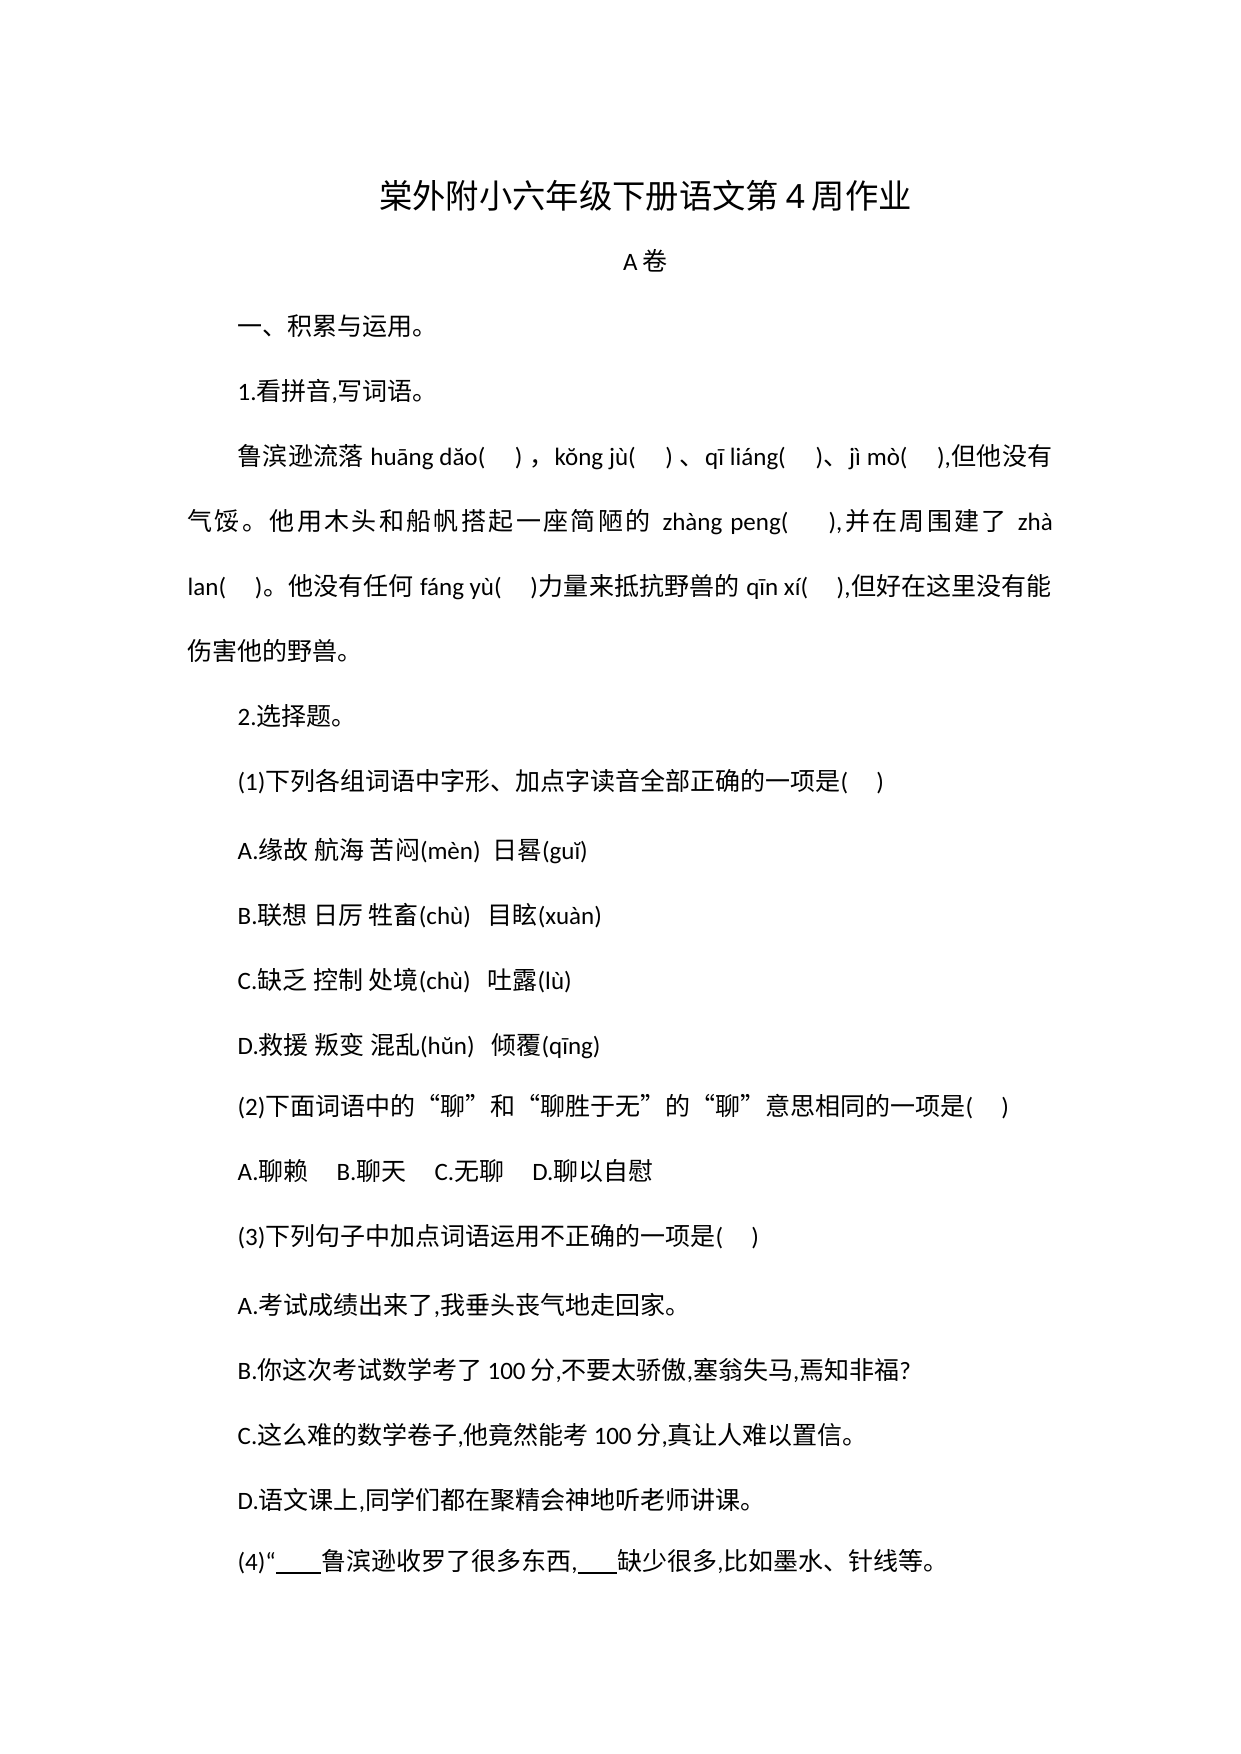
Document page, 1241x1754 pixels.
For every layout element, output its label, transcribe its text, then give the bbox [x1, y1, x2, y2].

text 棠外附小六年级下册语文第4周作业 [187, 162, 1053, 227]
text A卷 [187, 227, 1053, 292]
text 1.看拼音,写词语。 [187, 357, 1053, 422]
text C.这么难的数学卷子,他竟然能考100分,真让人难以置信。 [187, 1397, 1053, 1462]
text C.缺乏 控制 处境(chù) 吐露(lù) [187, 942, 1053, 1007]
text B.联想 日厉 牲畜(chù) 目眩(xuàn) [187, 877, 1053, 942]
text (2)下面词语中的“聊”和“聊胜于无”的“聊”意思相同的一项是( ) [187, 1072, 1053, 1137]
text (1)下列各组词语中字形、加点字读音全部正确的一项是( ) [187, 747, 1053, 812]
text A.考试成绩出来了,我垂头丧气地走回家。 [187, 1267, 1053, 1332]
text (4)“ 鲁滨逊收罗了很多东西, 缺少很多,比如墨水、针线等。 [187, 1527, 1053, 1592]
text 一、积累与运用。 [187, 292, 1053, 357]
text D.救援 叛变 混乱(hŭn) 倾覆(qīng) [187, 1007, 1053, 1072]
text 鲁滨逊流落 huāng dăo( ) ，kŏng jù( ) 、qī liáng( )、jì mò( ),但他没有气馁。他用木头和船帆搭起一座简陋的 zhàng peng( ),并在周围建了 zhà lan( )。他没有任何 fáng yù( )力量来抵抗野兽的 qīn xí( ),但好在这里没有能伤害他的野兽。 [187, 422, 1053, 682]
text A.聊赖 B.聊天 C.无聊 D.聊以自慰 [187, 1137, 1053, 1202]
text 2.选择题。 [187, 682, 1053, 747]
text D.语文课上,同学们都在聚精会神地听老师讲课。 [187, 1462, 1053, 1527]
text (3)下列句子中加点词语运用不正确的一项是( ) [187, 1202, 1053, 1267]
text A.缘故 航海 苦闷(mèn) 日晷(guĭ) [187, 812, 1053, 877]
text B.你这次考试数学考了100分,不要太骄傲,塞翁失马,焉知非福? [187, 1332, 1053, 1397]
